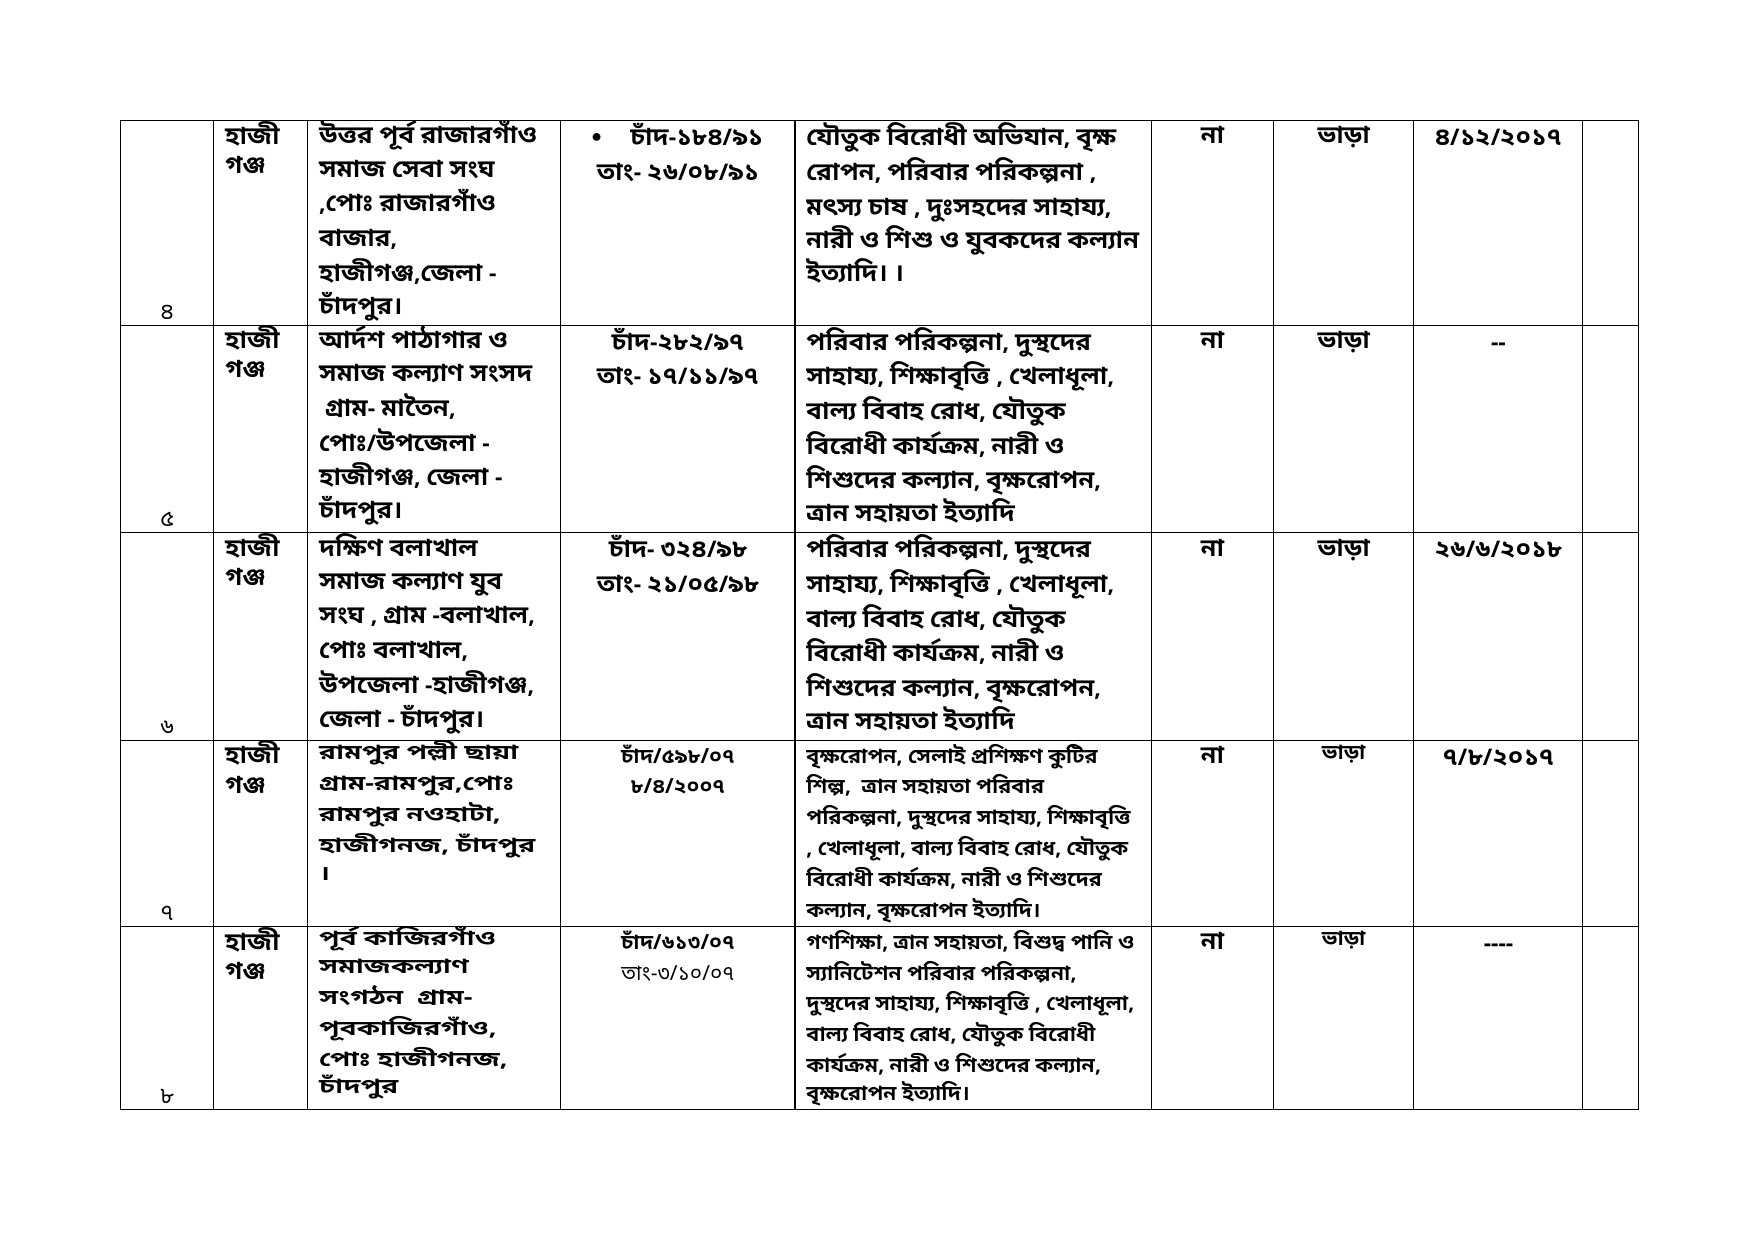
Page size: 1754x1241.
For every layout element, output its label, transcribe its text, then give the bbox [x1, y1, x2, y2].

table_cell ২৬/৬/২০১৮ [1414, 533, 1582, 740]
table_cell ৭/৮/২০১৭ [1414, 741, 1582, 926]
table_cell না [1152, 741, 1273, 926]
table_cell ---- [1414, 927, 1582, 1108]
table_cell হাজীগঞ্জ [214, 741, 307, 926]
table_cell হাজীগঞ্জ [214, 326, 307, 532]
table_cell [1583, 121, 1638, 324]
table_cell ৮ [121, 927, 213, 1108]
table_cell ৫ [121, 326, 213, 532]
table_cell ভাড়া [1274, 121, 1413, 324]
table_cell ৬ [121, 533, 213, 740]
table_cell [1583, 927, 1638, 1108]
table_cell আর্দশ পাঠাগার ও সমাজ কল্যাণ সংসদ গ্রাম- মাতৈন, পোঃ/উপজেলা - হাজীগঞ্জ, জেলা - চাঁদপুর। [308, 326, 560, 532]
table_cell হাজীগঞ্জ [214, 533, 307, 740]
table_cell বৃক্ষরোপন, সেলাই প্রশিক্ষণ কুটির শিল্প, ত্রান সহায়তা পরিবার পরিকল্পনা, দুস্থদের সাহায্য, শিক্ষাবৃত্তি , খেলাধূলা, বাল্য বিবাহ রোধ, যৌতুক বিরোধী কার্যক্রম, নারী ও শিশুদের কল্যান, বৃক্ষরোপন ইত্যাদি। [796, 741, 1151, 926]
table_cell পরিবার পরিকল্পনা, দুস্থদের সাহায্য, শিক্ষাবৃত্তি , খেলাধূলা, বাল্য বিবাহ রোধ, যৌতুক বিরোধী কার্যক্রম, নারী ও শিশুদের কল্যান, বৃক্ষরোপন, ত্রান সহায়তা ইত্যাদি [796, 533, 1151, 740]
table_cell ভাড়া [1274, 533, 1413, 740]
table_cell [1583, 533, 1638, 740]
table_cell ৪/১২/২০১৭ [1414, 121, 1582, 324]
table_cell ভাড়া [1274, 741, 1413, 926]
table_cell চাঁদ-২৮২/৯৭ তাং- ১৭/১১/৯৭ [561, 326, 794, 532]
table_cell না [1152, 927, 1273, 1108]
table_cell হাজীগঞ্জ [214, 121, 307, 324]
table_cell দক্ষিণ বলাখাল সমাজ কল্যাণ যুব সংঘ , গ্রাম -বলাখাল, পোঃ বলাখাল, উপজেলা -হাজীগঞ্জ, জেলা - চাঁদপুর। [308, 533, 560, 740]
table_cell -- [1414, 326, 1582, 532]
table_cell গণশিক্ষা, ত্রান সহায়তা, বিশুদ্ব পানি ও স্যানিটেশন পরিবার পরিকল্পনা, দুস্থদের সাহায্য, শিক্ষাবৃত্তি , খেলাধূলা, বাল্য বিবাহ রোধ, যৌতুক বিরোধী কার্যক্রম, নারী ও শিশুদের কল্যান, বৃক্ষরোপন ইত্যাদি। [796, 927, 1151, 1108]
table_cell রামপুর পল্লী ছায়া গ্রাম-রামপুর,পোঃ রামপুর নওহাটা, হাজীগনজ, চাঁদপুর । [308, 741, 560, 926]
table_cell না [1152, 326, 1273, 532]
table_cell [1583, 741, 1638, 926]
table_cell ৭ [121, 741, 213, 926]
table_cell চাঁদ- ৩২৪/৯৮ তাং- ২১/০৫/৯৮ [561, 533, 794, 740]
table_cell পূর্ব কাজিরগাঁও সমাজকল্যাণ সংগঠন গ্রাম- পূবকাজিরগাঁও, পোঃ হাজীগনজ, চাঁদপুর [308, 927, 560, 1108]
table_cell হাজীগঞ্জ [214, 927, 307, 1108]
table_cell উত্তর পূর্ব রাজারগাঁও সমাজ সেবা সংঘ ,পোঃ রাজারগাঁও বাজার, হাজীগঞ্জ,জেলা - চাঁদপুর। [308, 121, 560, 324]
table_cell চাঁদ/৫৯৮/০৭ ৮/৪/২০০৭ [561, 741, 794, 926]
table_cell পরিবার পরিকল্পনা, দুস্থদের সাহায্য, শিক্ষাবৃত্তি , খেলাধূলা, বাল্য বিবাহ রোধ, যৌতুক বিরোধী কার্যক্রম, নারী ও শিশুদের কল্যান, বৃক্ষরোপন, ত্রান সহায়তা ইত্যাদি [796, 326, 1151, 532]
table_cell ৪ [121, 121, 213, 324]
table_cell না [1152, 121, 1273, 324]
table_cell ভাড়া [1274, 326, 1413, 532]
table_cell [1583, 326, 1638, 532]
table_cell চাঁদ-১৮৪/৯১ তাং- ২৬/০৮/৯১ [561, 121, 794, 324]
table_cell যৌতুক বিরোধী অভিযান, বৃক্ষ রোপন, পরিবার পরিকল্পনা , মৎস্য চাষ , দুঃসহদের সাহায্য, নারী ও শিশু ও যুবকদের কল্যান ইত্যাদি। । [796, 121, 1151, 324]
table_cell না [1152, 533, 1273, 740]
table_cell ভাড়া [1274, 927, 1413, 1108]
table_cell চাঁদ/৬১৩/০৭ তাং-৩/১০/০৭ [561, 927, 794, 1108]
